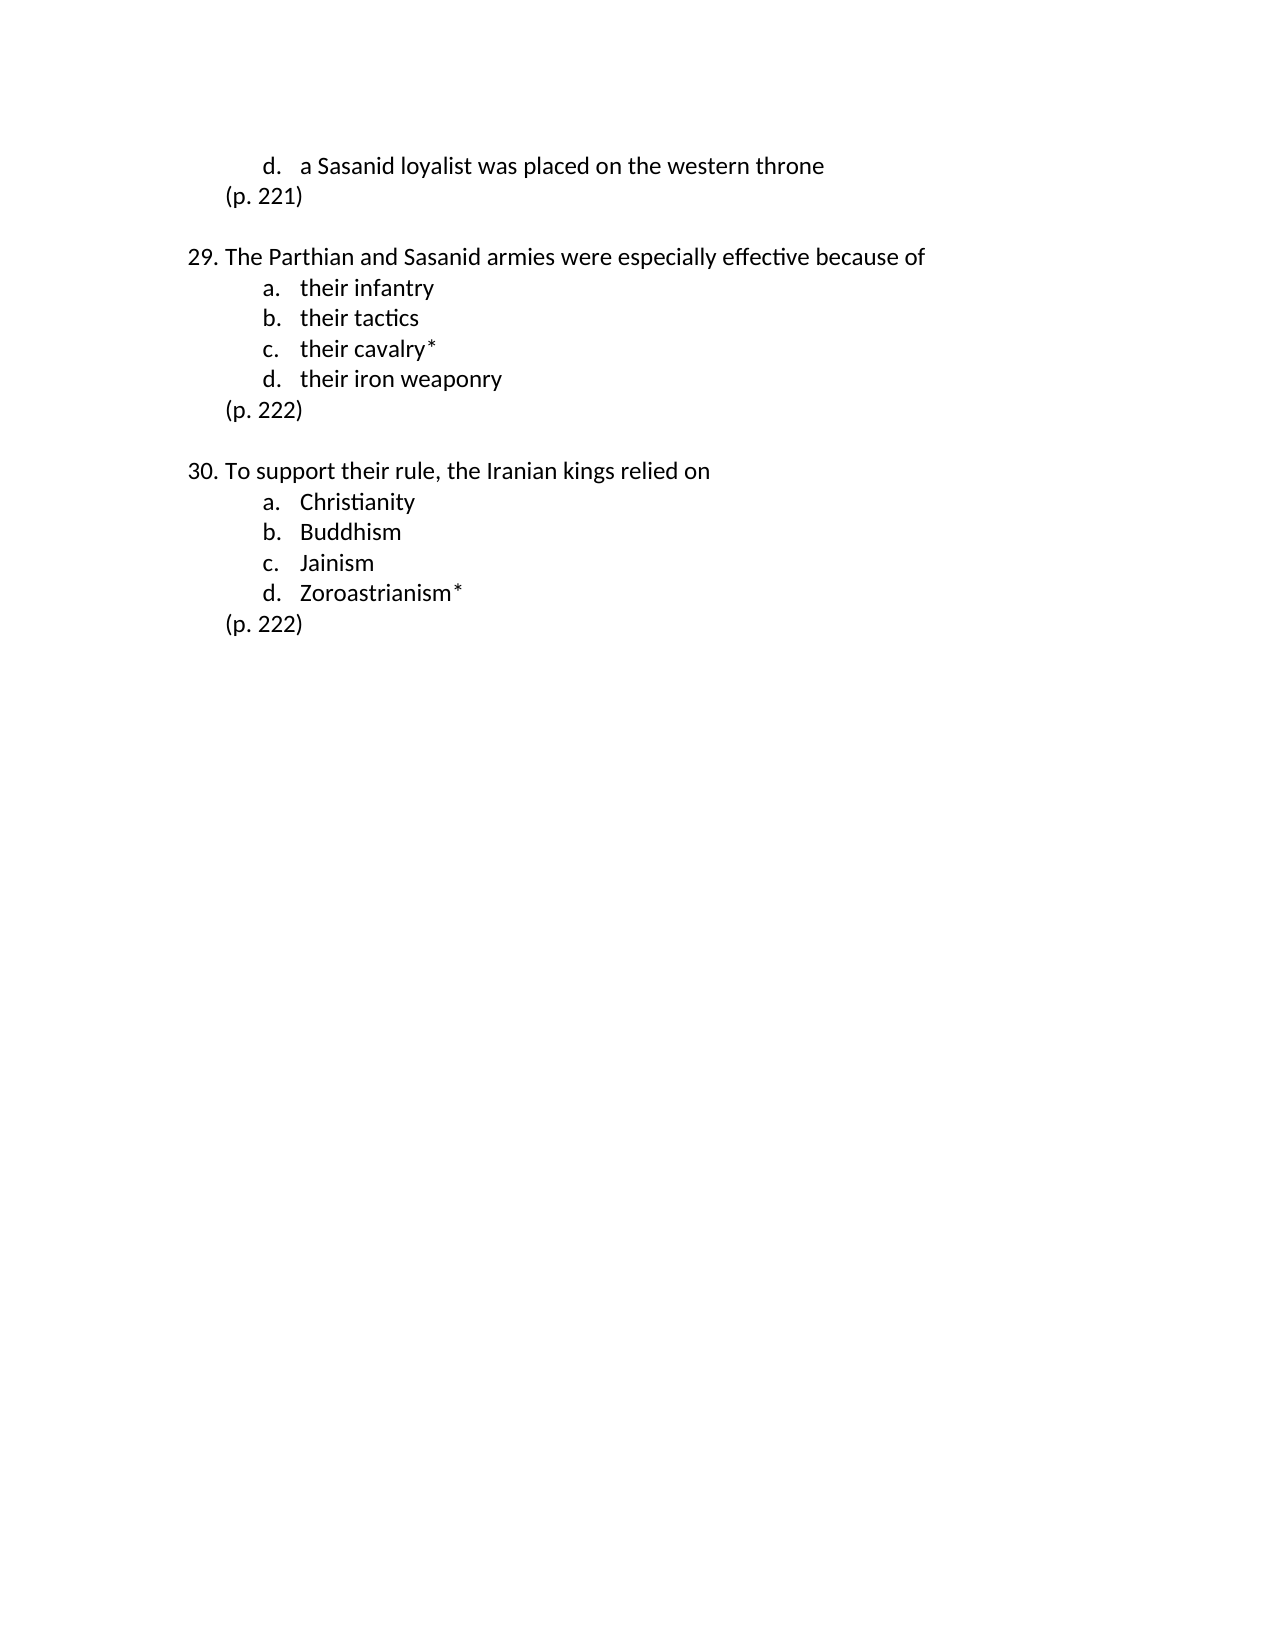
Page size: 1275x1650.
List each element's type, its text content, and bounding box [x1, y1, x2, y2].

list The Parthian and Sasanid armies were especially effective because of [187, 242, 1125, 272]
text (p. 222) [225, 608, 1125, 638]
list Jainism [262, 547, 1125, 577]
list their infantry [262, 272, 1125, 303]
text (p. 222) [225, 394, 1125, 425]
list their cavalry* [262, 333, 1125, 364]
list To support their rule, the Iranian kings relied on [187, 455, 1125, 486]
list a Sasanid loyalist was placed on the western throne [262, 150, 1125, 181]
list their iron weaponry [262, 364, 1125, 394]
list Zoroastrianism* [262, 577, 1125, 608]
list Buddhism [262, 516, 1125, 547]
text (p. 221) [225, 181, 1125, 211]
list Christianity [262, 486, 1125, 516]
list their tactics [262, 303, 1125, 333]
